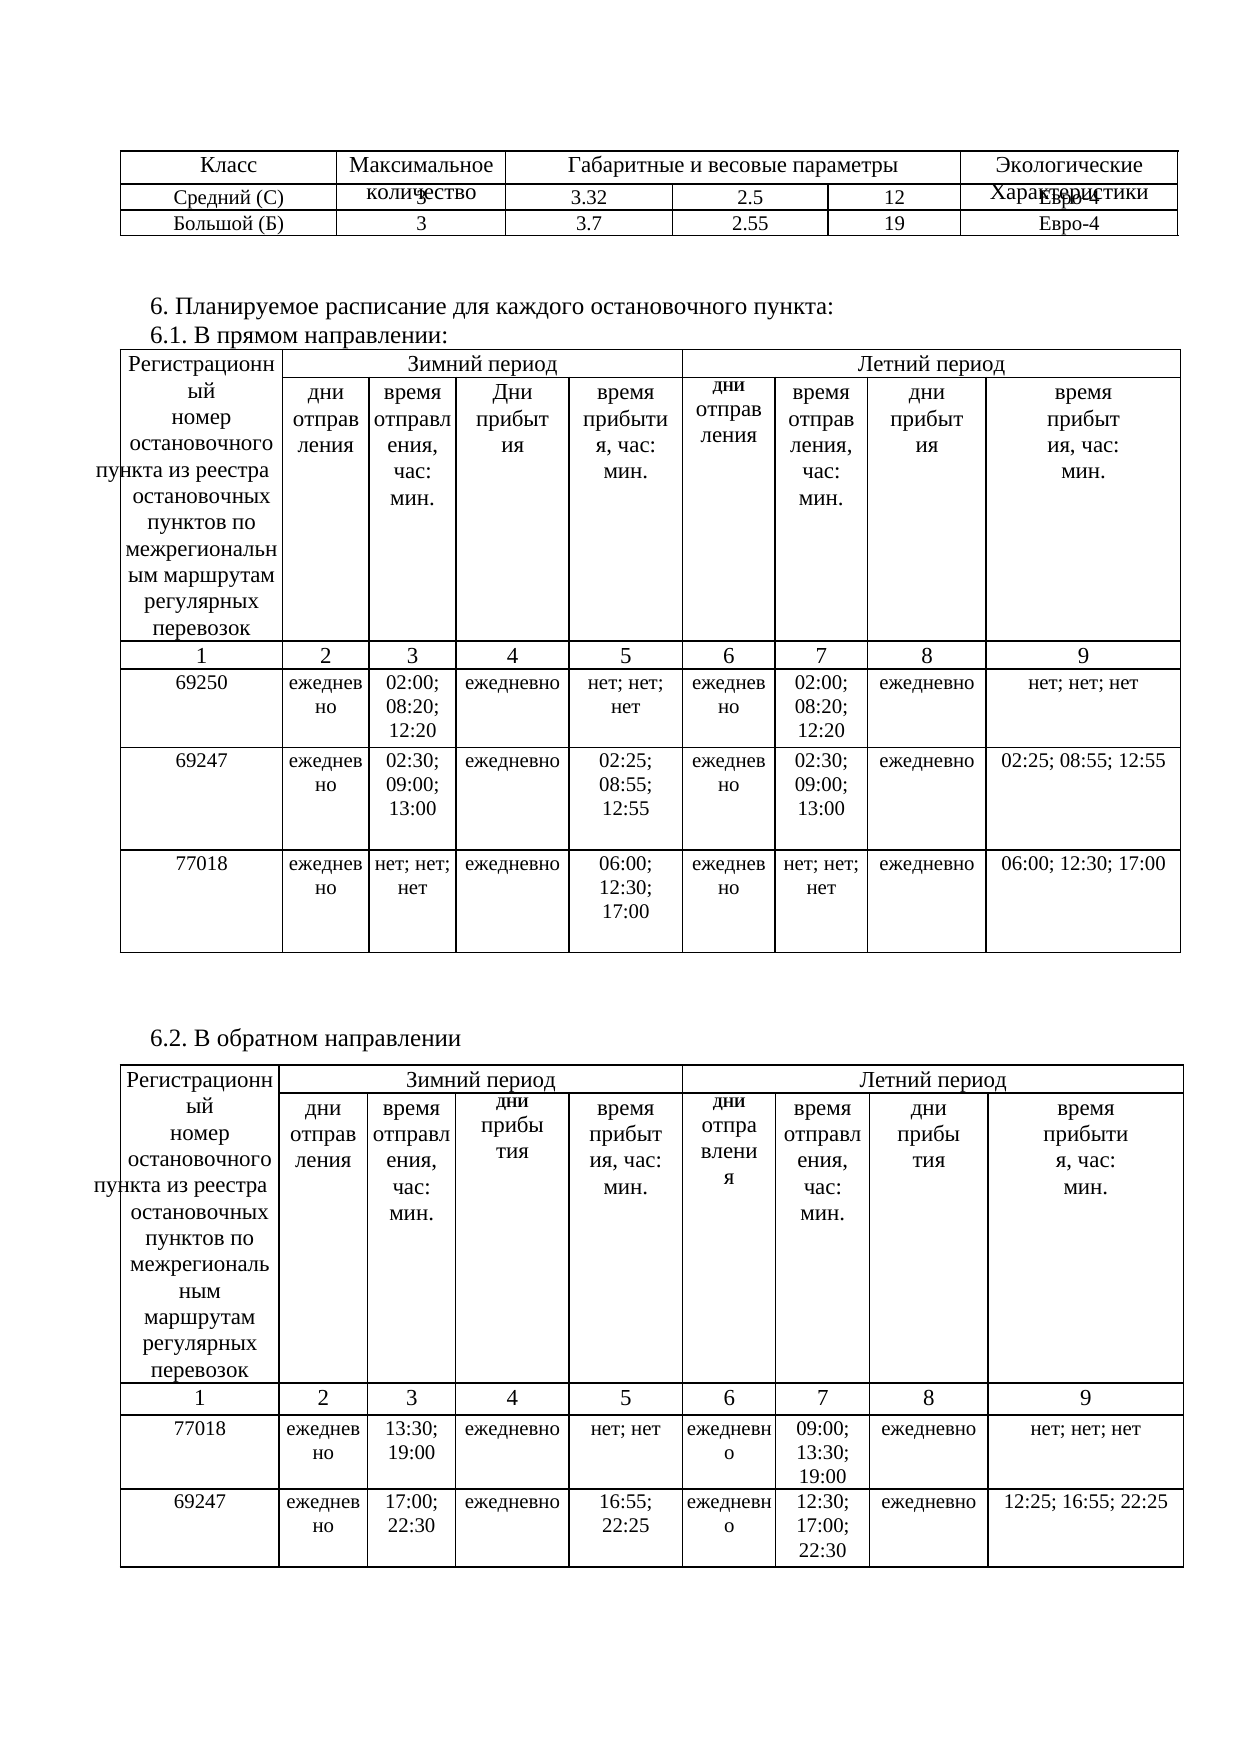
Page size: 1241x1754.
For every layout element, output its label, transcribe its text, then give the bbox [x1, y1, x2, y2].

table_header Летний период [683, 350, 1180, 377]
text 6.1. В прямом направлении: [150, 320, 1090, 349]
table_header Зимний период [283, 350, 682, 377]
table_cell Большой (Б) [121, 211, 336, 234]
table_header Класс [121, 152, 336, 183]
table_cell время прибыт ия, час: мин. [570, 1094, 682, 1382]
table_cell 4 [456, 1384, 568, 1414]
table_cell время прибыти я, час: мин. [570, 378, 682, 640]
table_cell Евро-4 [961, 185, 1177, 209]
table_cell ежедневно [868, 851, 985, 952]
table_cell нет; нет; нет [987, 670, 1180, 747]
table_cell Евро-4 [961, 211, 1177, 234]
table_header Регистрационный номер остановочного пункта из реестра остановочных пунктов по межрегиональным маршрутам регулярных перевозок [121, 350, 282, 640]
table_cell время прибыт ия, час: мин. [987, 378, 1180, 640]
table_cell 8 [868, 642, 985, 668]
table_cell время отправл ения, час: мин. [368, 1094, 455, 1382]
table_header Зимний период [280, 1066, 682, 1092]
table_cell ежедневно [457, 851, 568, 952]
table_cell ежедневно [283, 670, 368, 747]
table_cell 3 [368, 1384, 455, 1414]
table_cell ДНИ прибы тия [456, 1094, 568, 1382]
table_cell 69250 [121, 670, 282, 747]
table_cell 16:55; 22:25 [570, 1490, 682, 1566]
table_cell нет; нет; нет [776, 851, 867, 952]
table_cell ежедневно [457, 670, 568, 747]
table_cell дни прибы тия [870, 1094, 987, 1382]
table_cell 6 [683, 1384, 775, 1414]
table_cell 1 [121, 642, 282, 668]
table_cell время отправл ения, час: мин. [370, 378, 455, 640]
table_cell ежедневно [868, 748, 985, 849]
table_cell время отправл ения, час: мин. [776, 1094, 869, 1382]
table_cell Дни прибыт ия [457, 378, 568, 640]
table_cell ежедневно [683, 748, 774, 849]
table_cell дни прибыт ия [868, 378, 985, 640]
table_cell 2.55 [673, 211, 827, 234]
table_cell ежедневно [280, 1416, 367, 1488]
table_cell 06:00; 12:30; 17:00 [570, 851, 682, 952]
table_cell 13:30; 19:00 [368, 1416, 455, 1488]
table_cell 06:00; 12:30; 17:00 [987, 851, 1180, 952]
table_cell ежедневно [457, 748, 568, 849]
table_cell 02:30; 09:00; 13:00 [776, 748, 867, 849]
table_cell 02:00; 08:20; 12:20 [776, 670, 867, 747]
table_cell 2 [280, 1384, 367, 1414]
table_cell ежедневно [456, 1490, 568, 1566]
table_cell 09:00; 13:30; 19:00 [776, 1416, 869, 1488]
table_cell нет; нет; нет [370, 851, 455, 952]
table_cell 12:30; 17:00; 22:30 [776, 1490, 869, 1566]
table_cell Средний (С) [121, 185, 336, 209]
table_cell ежедневно [683, 1490, 775, 1566]
table_cell дни отправ ления [283, 378, 368, 640]
table_cell ежедневно [683, 851, 774, 952]
table_cell ежедневно [283, 748, 368, 849]
table_cell 9 [989, 1384, 1183, 1414]
table_header Летний период [683, 1066, 1183, 1092]
table_cell 4 [457, 642, 568, 668]
table_cell ежедневно [870, 1490, 987, 1566]
table_header Экологические Характеристики [961, 152, 1177, 183]
table_cell ежедневно [280, 1490, 367, 1566]
table_cell нет; нет; нет [989, 1416, 1183, 1488]
table_cell ДНИ отправ ления [683, 378, 774, 640]
table_cell ДНИ отпра влени я [683, 1094, 775, 1382]
table_cell 12:25; 16:55; 22:25 [989, 1490, 1183, 1566]
table_cell 02:25; 08:55; 12:55 [570, 748, 682, 849]
table_cell 02:30; 09:00; 13:00 [370, 748, 455, 849]
table_cell 3.32 [506, 185, 672, 209]
table_cell 19 [829, 211, 960, 234]
table_header Максимальное количество [337, 152, 505, 183]
text 6. Планируемое расписание для каждого остановочного пункта: [150, 291, 1090, 320]
table_cell 5 [570, 642, 682, 668]
table_cell нет; нет; нет [570, 670, 682, 747]
table_cell 3.7 [506, 211, 672, 234]
table_cell ежедневно [283, 851, 368, 952]
table_cell 5 [570, 1384, 682, 1414]
table_cell 02:25; 08:55; 12:55 [987, 748, 1180, 849]
table_cell 77018 [121, 851, 282, 952]
table_cell 7 [776, 642, 867, 668]
table_cell 1 [121, 1384, 278, 1414]
table_cell ежедневно [868, 670, 985, 747]
table_cell 12 [829, 185, 960, 209]
table_cell время отправ ления, час: мин. [776, 378, 867, 640]
table_cell 77018 [121, 1416, 278, 1488]
table_cell 3 [370, 642, 455, 668]
table_cell дни отправ ления [280, 1094, 367, 1382]
table_cell 69247 [121, 748, 282, 849]
text 6.2. В обратном направлении [150, 1023, 1090, 1052]
table_cell ежедневно [870, 1416, 987, 1488]
table_header Габаритные и весовые параметры [506, 152, 960, 183]
table_cell 7 [776, 1384, 869, 1414]
table_cell 17:00; 22:30 [368, 1490, 455, 1566]
table_cell время прибыти я, час: мин. [989, 1094, 1183, 1382]
table_cell ежедневно [683, 1416, 775, 1488]
table_header Регистрационный номер остановочного пункта из реестра остановочных пунктов по межрегиональным маршрутам регулярных перевозок [121, 1066, 278, 1382]
table_cell 6 [683, 642, 774, 668]
table_cell 8 [870, 1384, 987, 1414]
table_cell ежедневно [683, 670, 774, 747]
table_cell 69247 [121, 1490, 278, 1566]
table_cell нет; нет [570, 1416, 682, 1488]
table_cell ежедневно [456, 1416, 568, 1488]
table_cell 3 [337, 211, 505, 234]
table_cell 2.5 [673, 185, 827, 209]
table_cell 2 [283, 642, 368, 668]
table_cell 3 [337, 185, 505, 209]
table_cell 9 [987, 642, 1180, 668]
table_cell 02:00; 08:20; 12:20 [370, 670, 455, 747]
